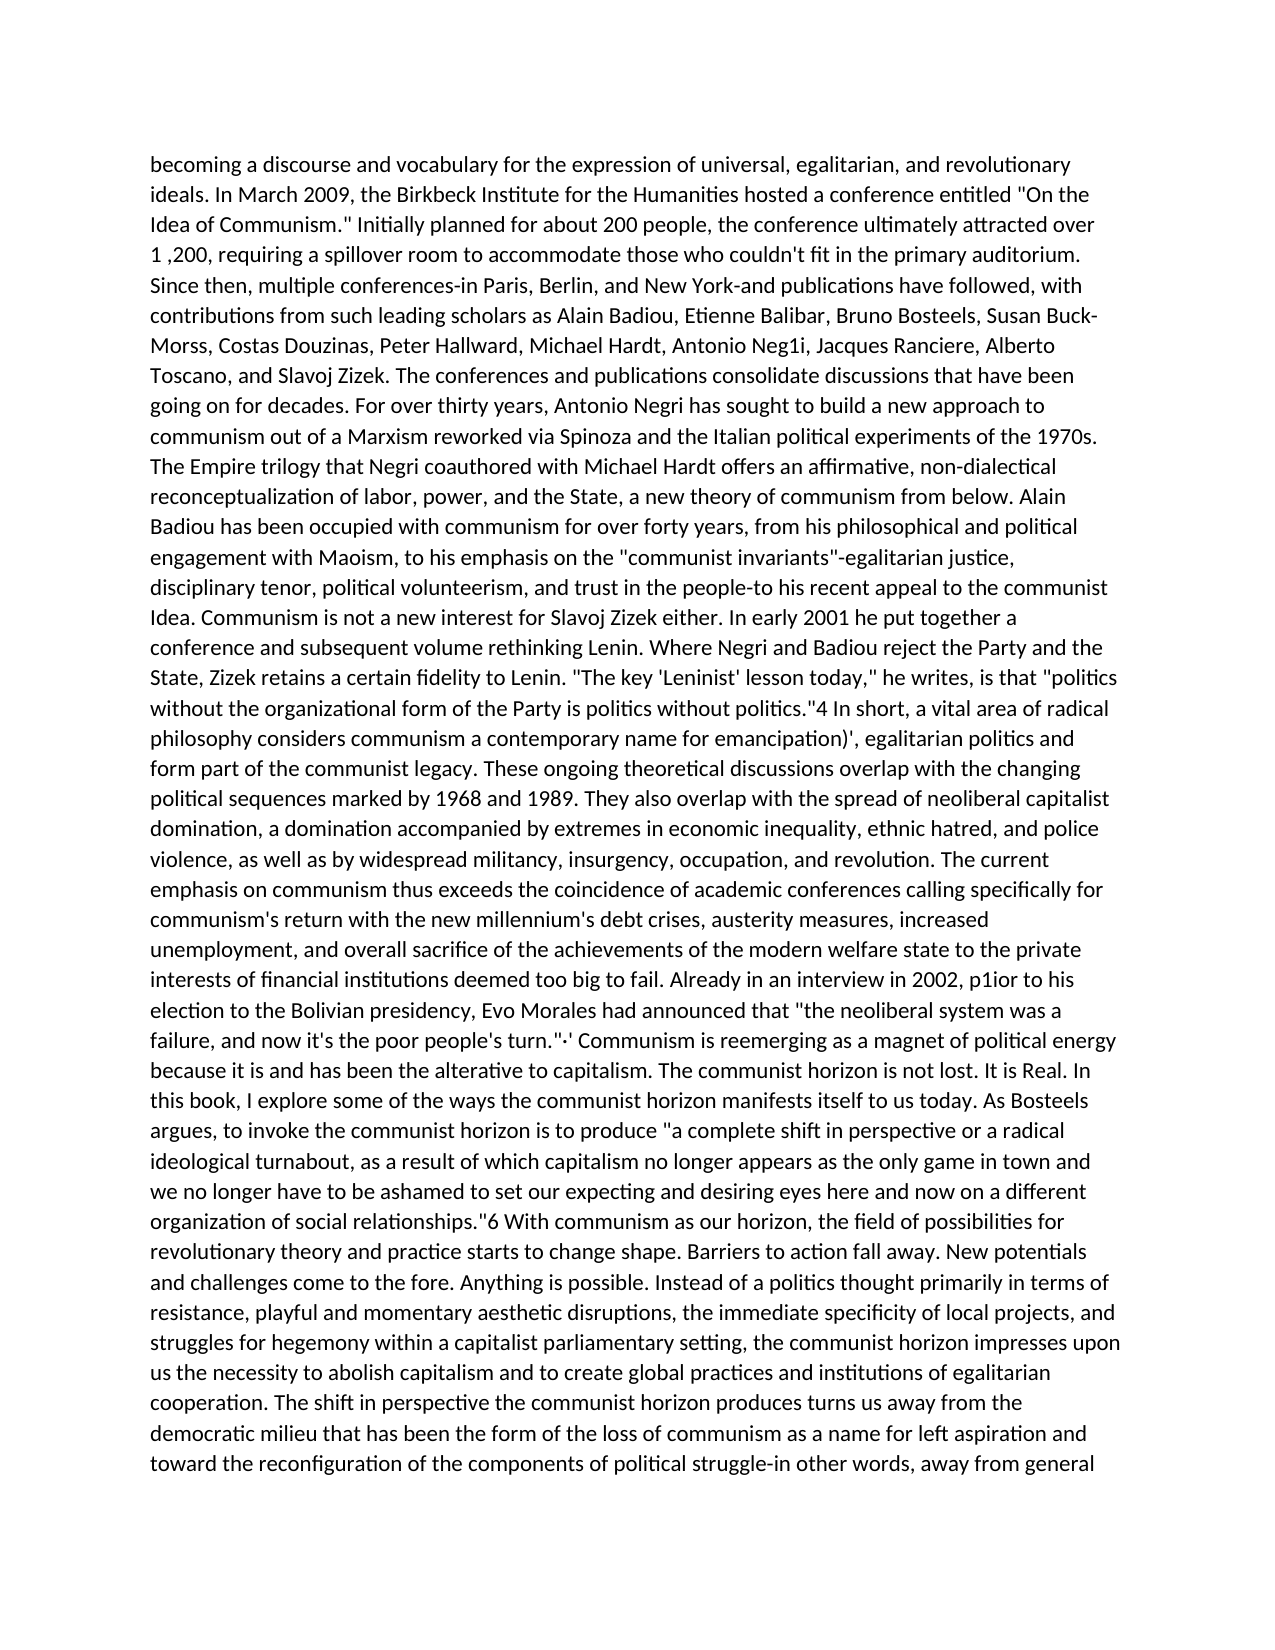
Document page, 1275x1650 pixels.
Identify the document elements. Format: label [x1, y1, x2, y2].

text [150, 150, 1125, 1477]
